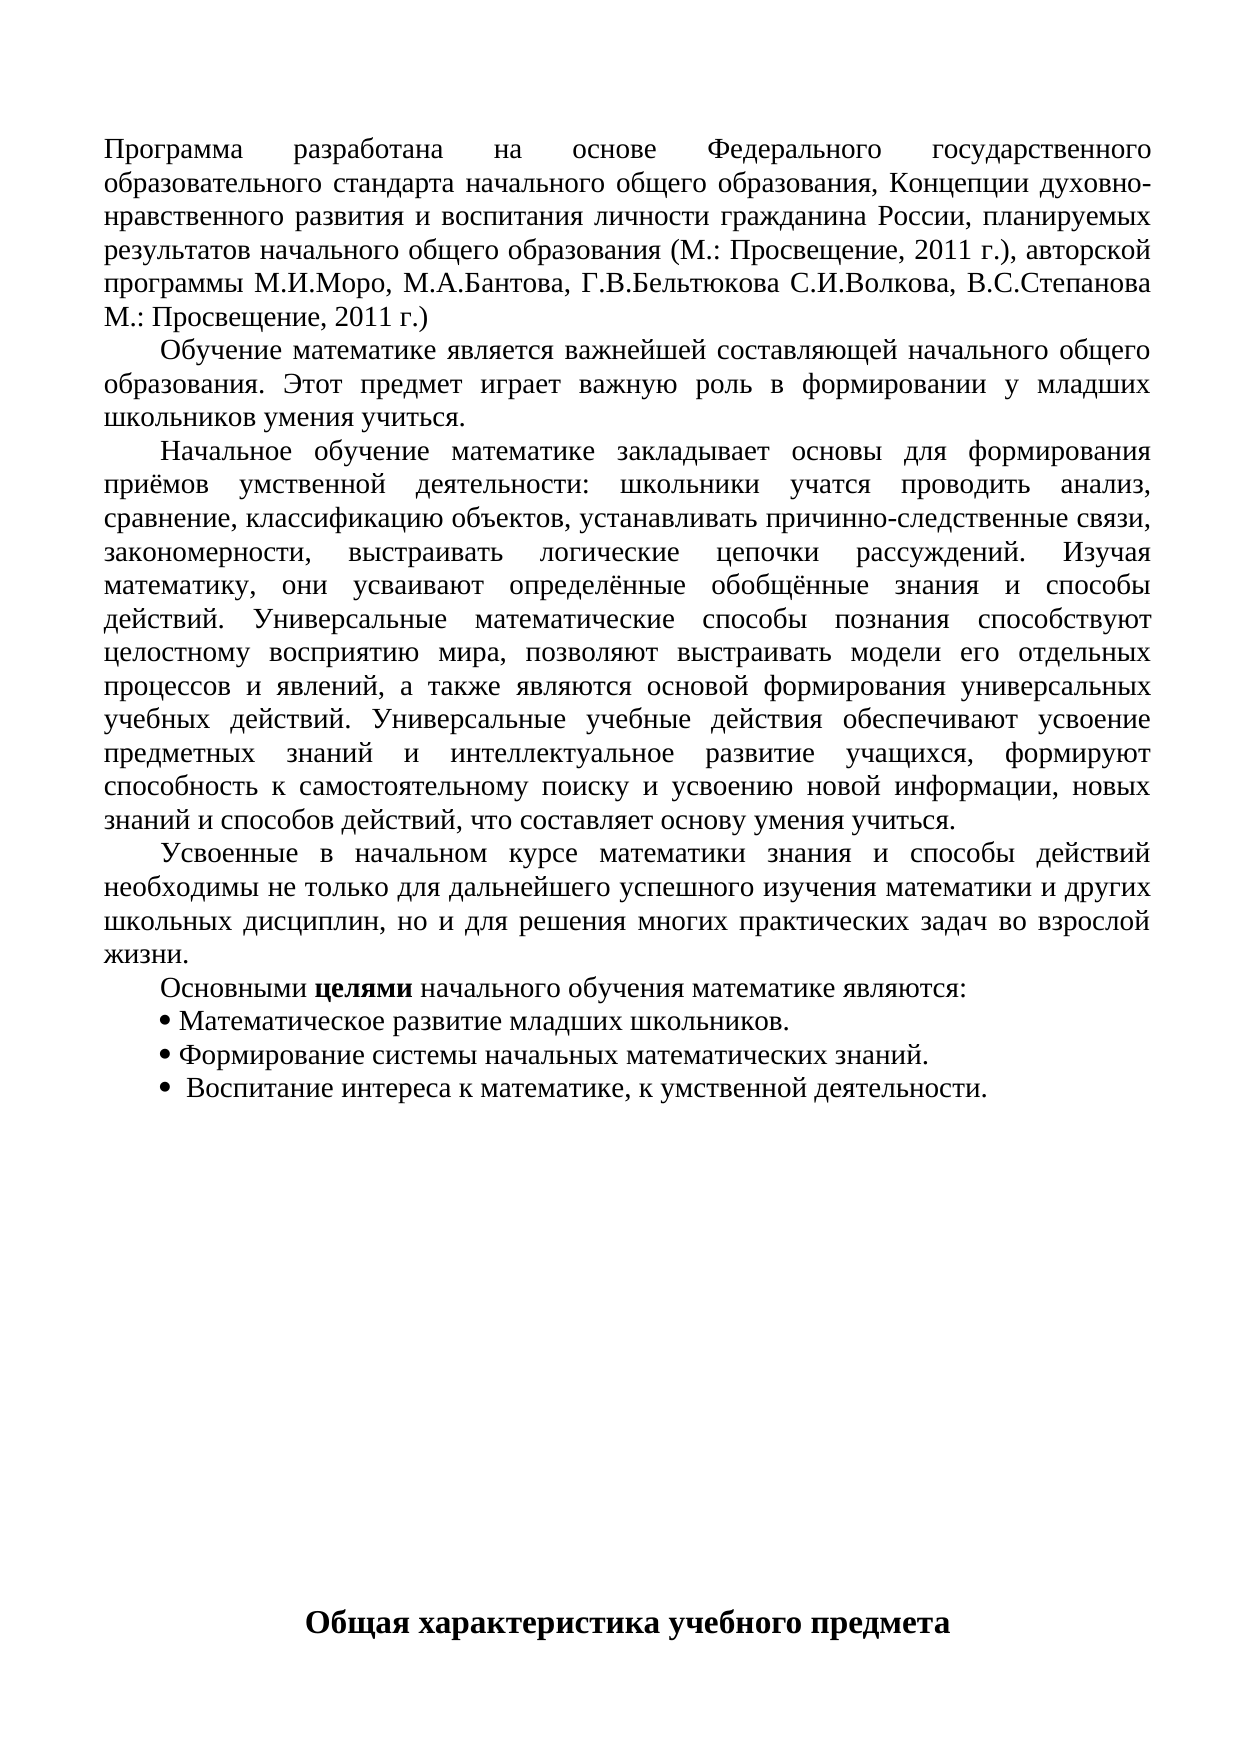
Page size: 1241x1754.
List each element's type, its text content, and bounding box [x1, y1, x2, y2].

text Начальное обучение математике закладывает основы для формирования приёмов умственной деятельности: школьники учатся проводить анализ, сравнение, классификацию объектов, устанавливать причинно-следственные связи, закономерности, выстраивать логические цепочки рассуждений. Изучая математику, они усваивают определённые обобщённые знания и способы действий. Универсальные математические способы познания способствуют целостному восприятию мира, позволяют выстраивать модели его отдельных процессов и явлений, а также являются основой формирования универсальных учебных действий. Универсальные учебные действия обеспечивают усвоение предметных знаний и интеллектуальное развитие учащихся, формируют способность к самостоятельному поиску и усвоению новой информации, новых знаний и способов действий, что составляет основу умения учиться. [103, 433, 1152, 836]
text Программа разработана на основе Федерального государственного образовательного стандарта начального общего образования, Концепции духовно-нравственного развития и воспитания личности гражданина России, планируемых результатов начального общего образования (М.: Просвещение, .), авторской программы М.И.Моро, М.А.Бантова, Г.В.Бельтюкова С.И.Волкова, В.С.Степанова М.: Просвещение, .) [103, 131, 1152, 332]
text Обучение математике является важнейшей составляющей начального общего образования. Этот предмет играет важную роль в формировании у младших школьников умения учиться. [103, 332, 1152, 433]
text Основными целями начального обучения математике являются: [103, 970, 1152, 1003]
text Общая характеристика учебного предмета [103, 1603, 1152, 1641]
list Воспитание интереса к математике, к умственной деятельности. [103, 1071, 1152, 1104]
list Формирование системы начальных математических знаний. [103, 1037, 1152, 1071]
text Усвоенные в начальном курсе математики знания и способы действий необходимы не только для дальнейшего успешного изучения математики и других школьных дисциплин, но и для решения многих практических задач во взрослой жизни. [103, 836, 1152, 970]
list Математическое развитие младших школьников. [103, 1003, 1152, 1037]
